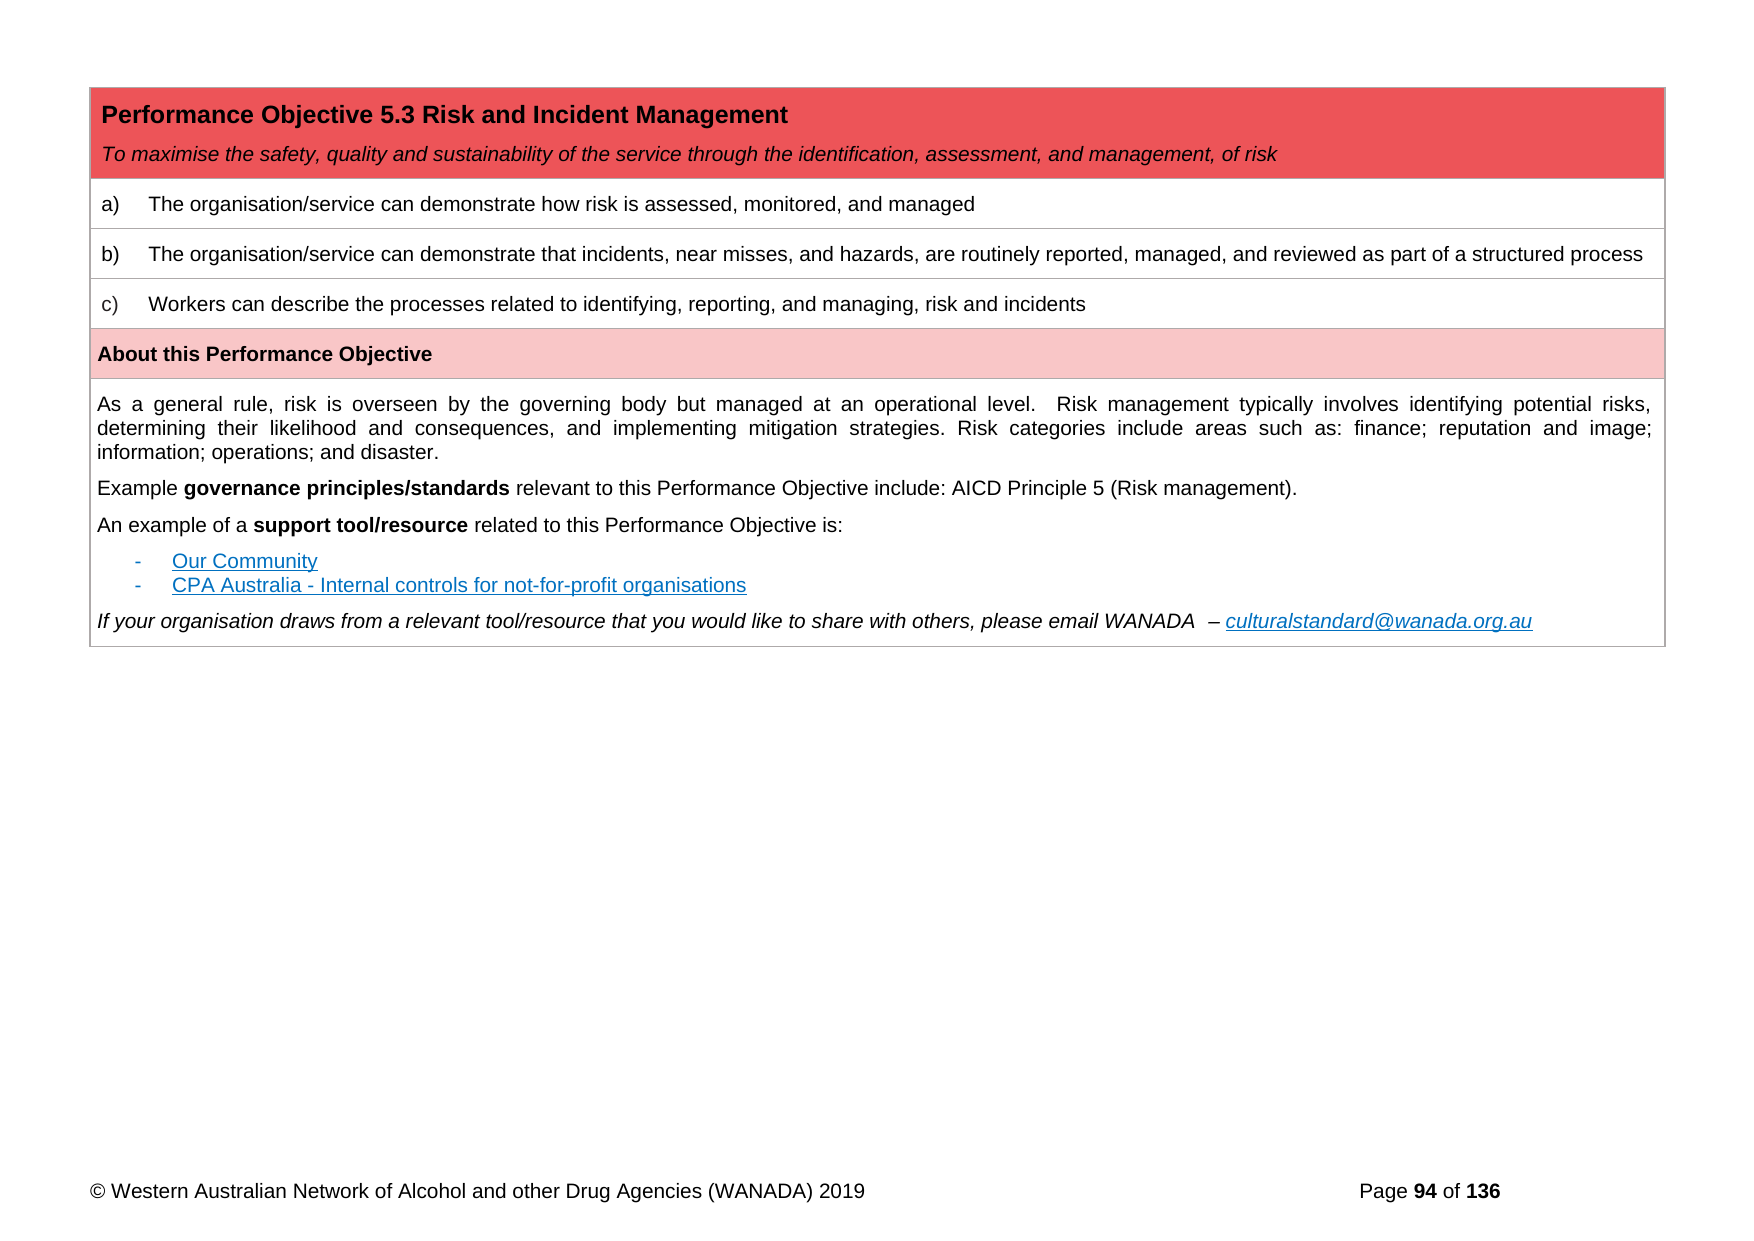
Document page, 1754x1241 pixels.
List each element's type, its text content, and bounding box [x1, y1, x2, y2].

table_cell a) [91, 179, 137, 228]
table_cell The organisation/service can demonstrate that incidents, near misses, and hazards, are routinely reported, managed, and reviewed as part of a structured process [137, 229, 1664, 278]
table_cell b) [91, 229, 137, 278]
table_cell c) [91, 279, 137, 328]
table_header Performance Objective 5.3 Risk and Incident Management To maximise the safety, quality and sustainability of the service through the identification, assessment, and management, of risk [91, 88, 1664, 178]
table_cell About this Performance Objective [91, 329, 1664, 378]
table_cell The organisation/service can demonstrate how risk is assessed, monitored, and managed [137, 179, 1664, 228]
table_cell As a general rule, risk is overseen by the governing body but managed at an operational level. Risk management typically involves identifying potential risks, determining their likelihood and consequences, and implementing mitigation strategies. Risk categories include areas such as: finance; reputation and image; information; operations; and disaster. Example governance principles/standards relevant to this Performance Objective include: AICD Principle 5 (Risk management). An example of a support tool/resource related to this Performance Objective is: Our Community CPA Australia - Internal controls for not-for-profit organisations If your organisation draws from a relevant tool/resource that you would like to share with others, please email WANADA – culturalstandard@wanada.org.au [91, 379, 1664, 646]
table_cell Workers can describe the processes related to identifying, reporting, and managing, risk and incidents [137, 279, 1664, 328]
